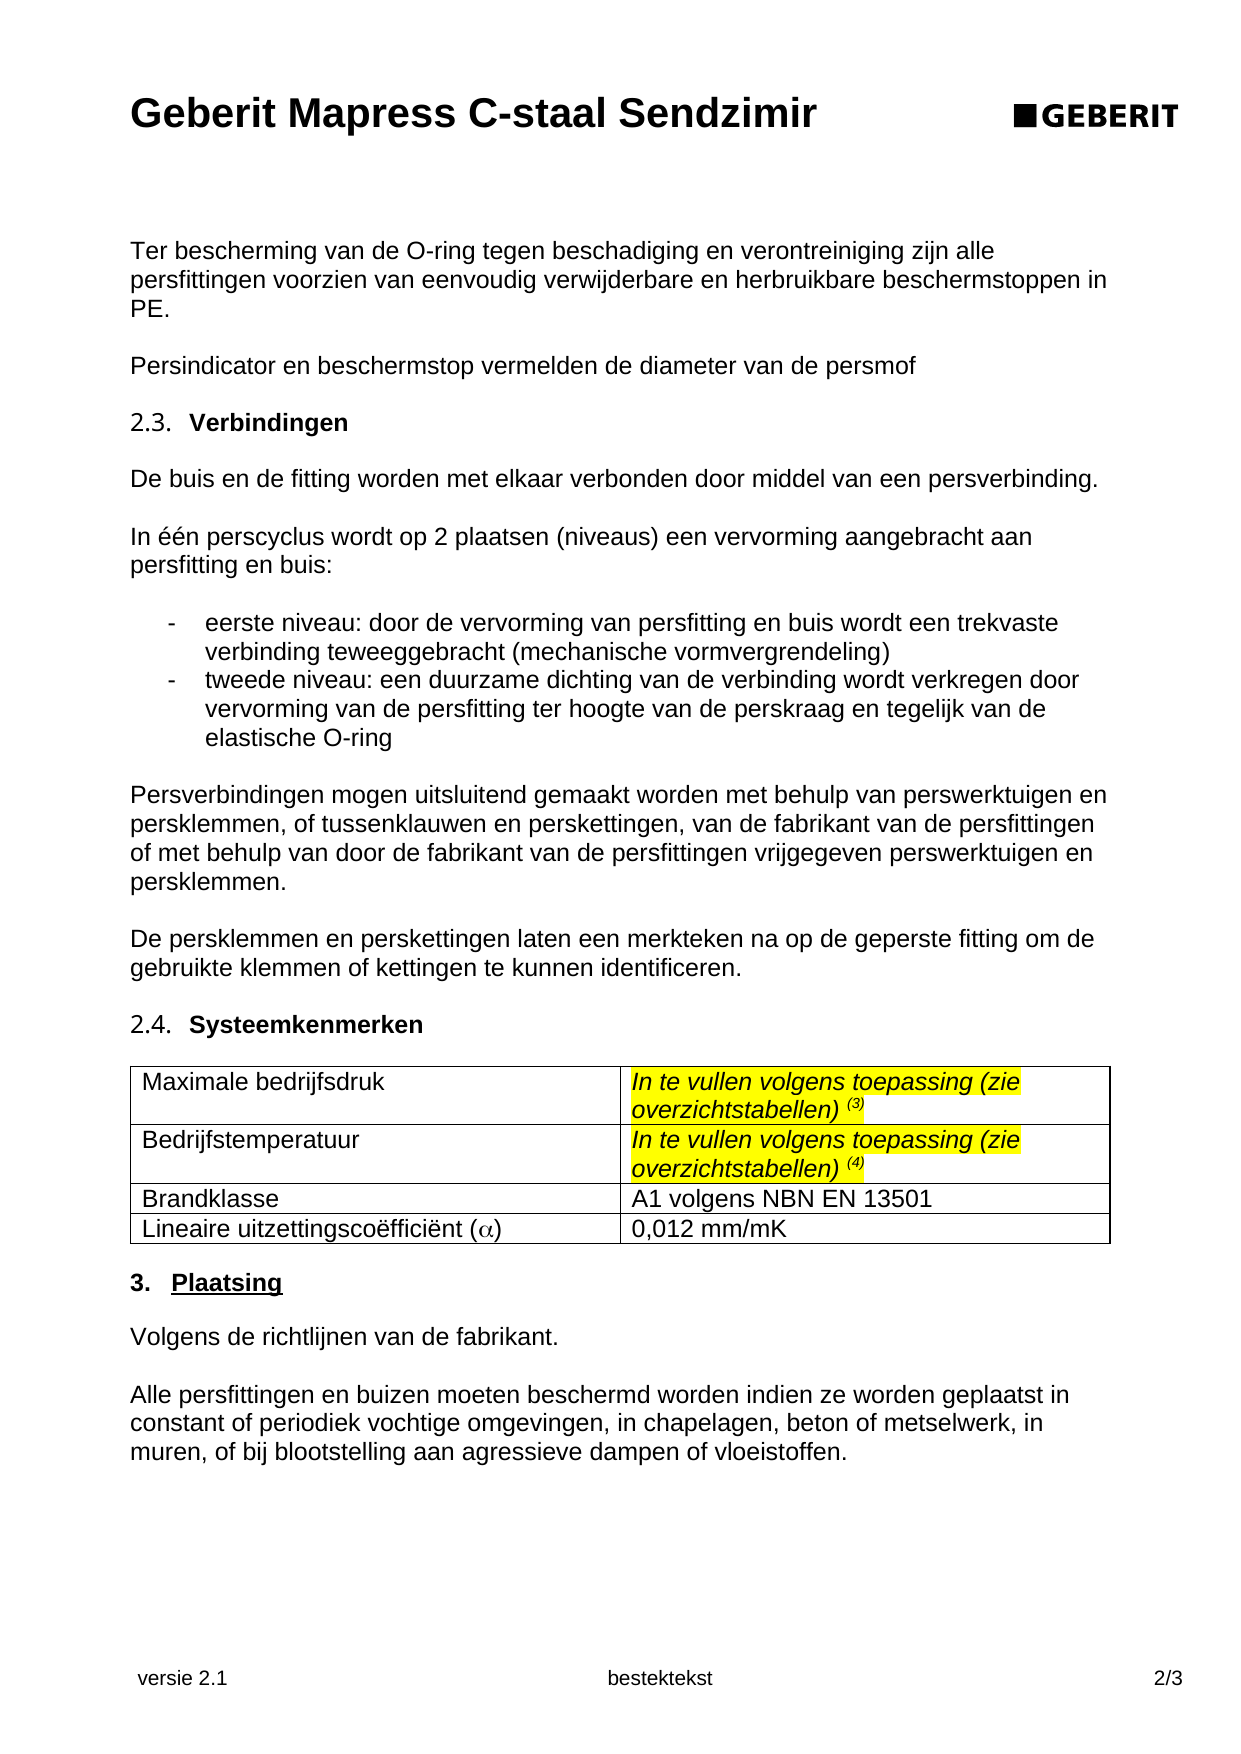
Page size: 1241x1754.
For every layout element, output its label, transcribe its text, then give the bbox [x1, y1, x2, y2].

subtitle Plaatsing [130, 1268, 1110, 1297]
table_cell Brandklasse [131, 1184, 620, 1212]
table_cell A1 volgens NBN EN 13501 [621, 1184, 1109, 1212]
table_header Maximale bedrijfsdruk [131, 1067, 620, 1124]
list In één perscyclus wordt op 2 plaatsen (niveaus) een vervorming aangebracht aan persfitting en buis: [130, 522, 1110, 579]
subtitle Verbindingen [130, 405, 1110, 439]
list Alle persfittingen en buizen moeten beschermd worden indien ze worden geplaatst in constant of periodiek vochtige omgevingen, in chapelagen, beton of metselwerk, in muren, of bij blootstelling aan agressieve dampen of vloeistoffen. [130, 1380, 1110, 1466]
list eerste niveau: door de vervorming van persfitting en buis wordt een trekvaste verbinding teweeggebracht (mechanische vormvergrendeling) [167, 608, 1110, 665]
subtitle Systeemkenmerken [130, 1007, 1110, 1041]
list Persverbindingen mogen uitsluitend gemaakt worden met behulp van perswerktuigen en persklemmen, of tussenklauwen en perskettingen, van de fabrikant van de persfittingen of met behulp van door de fabrikant van de persfittingen vrijgegeven perswerktuigen en persklemmen. [130, 780, 1110, 895]
picture [1013, 103, 1179, 128]
list Volgens de richtlijnen van de fabrikant. [130, 1322, 1110, 1351]
list De buis en de fitting worden met elkaar verbonden door middel van een persverbinding. [130, 464, 1110, 493]
table_cell Lineaire uitzettingscoëfficiënt () [131, 1214, 620, 1242]
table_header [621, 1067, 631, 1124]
list Ter bescherming van de O-ring tegen beschadiging en verontreiniging zijn alle persfittingen voorzien van eenvoudig verwijderbare en herbruikbare beschermstoppen in PE. [130, 236, 1110, 322]
list Persindicator en beschermstop vermelden de diameter van de persmof [130, 351, 1110, 380]
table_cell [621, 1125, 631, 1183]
table_cell In te vullen volgens toepassing (zie overzichtstabellen) (4) [864, 1125, 1109, 1183]
list De persklemmen en perskettingen laten een merkteken na op de geperste fitting om de gebruikte klemmen of kettingen te kunnen identificeren. [130, 924, 1110, 982]
table_header In te vullen volgens toepassing (zie overzichtstabellen) (3) [864, 1067, 1109, 1124]
table_cell 0,012 mm/mK [621, 1214, 1109, 1242]
list tweede niveau: een duurzame dichting van de verbinding wordt verkregen door vervorming van de persfitting ter hoogte van de perskraag en tegelijk van de elastische O-ring [167, 665, 1110, 752]
table_cell Bedrijfstemperatuur [131, 1125, 620, 1183]
